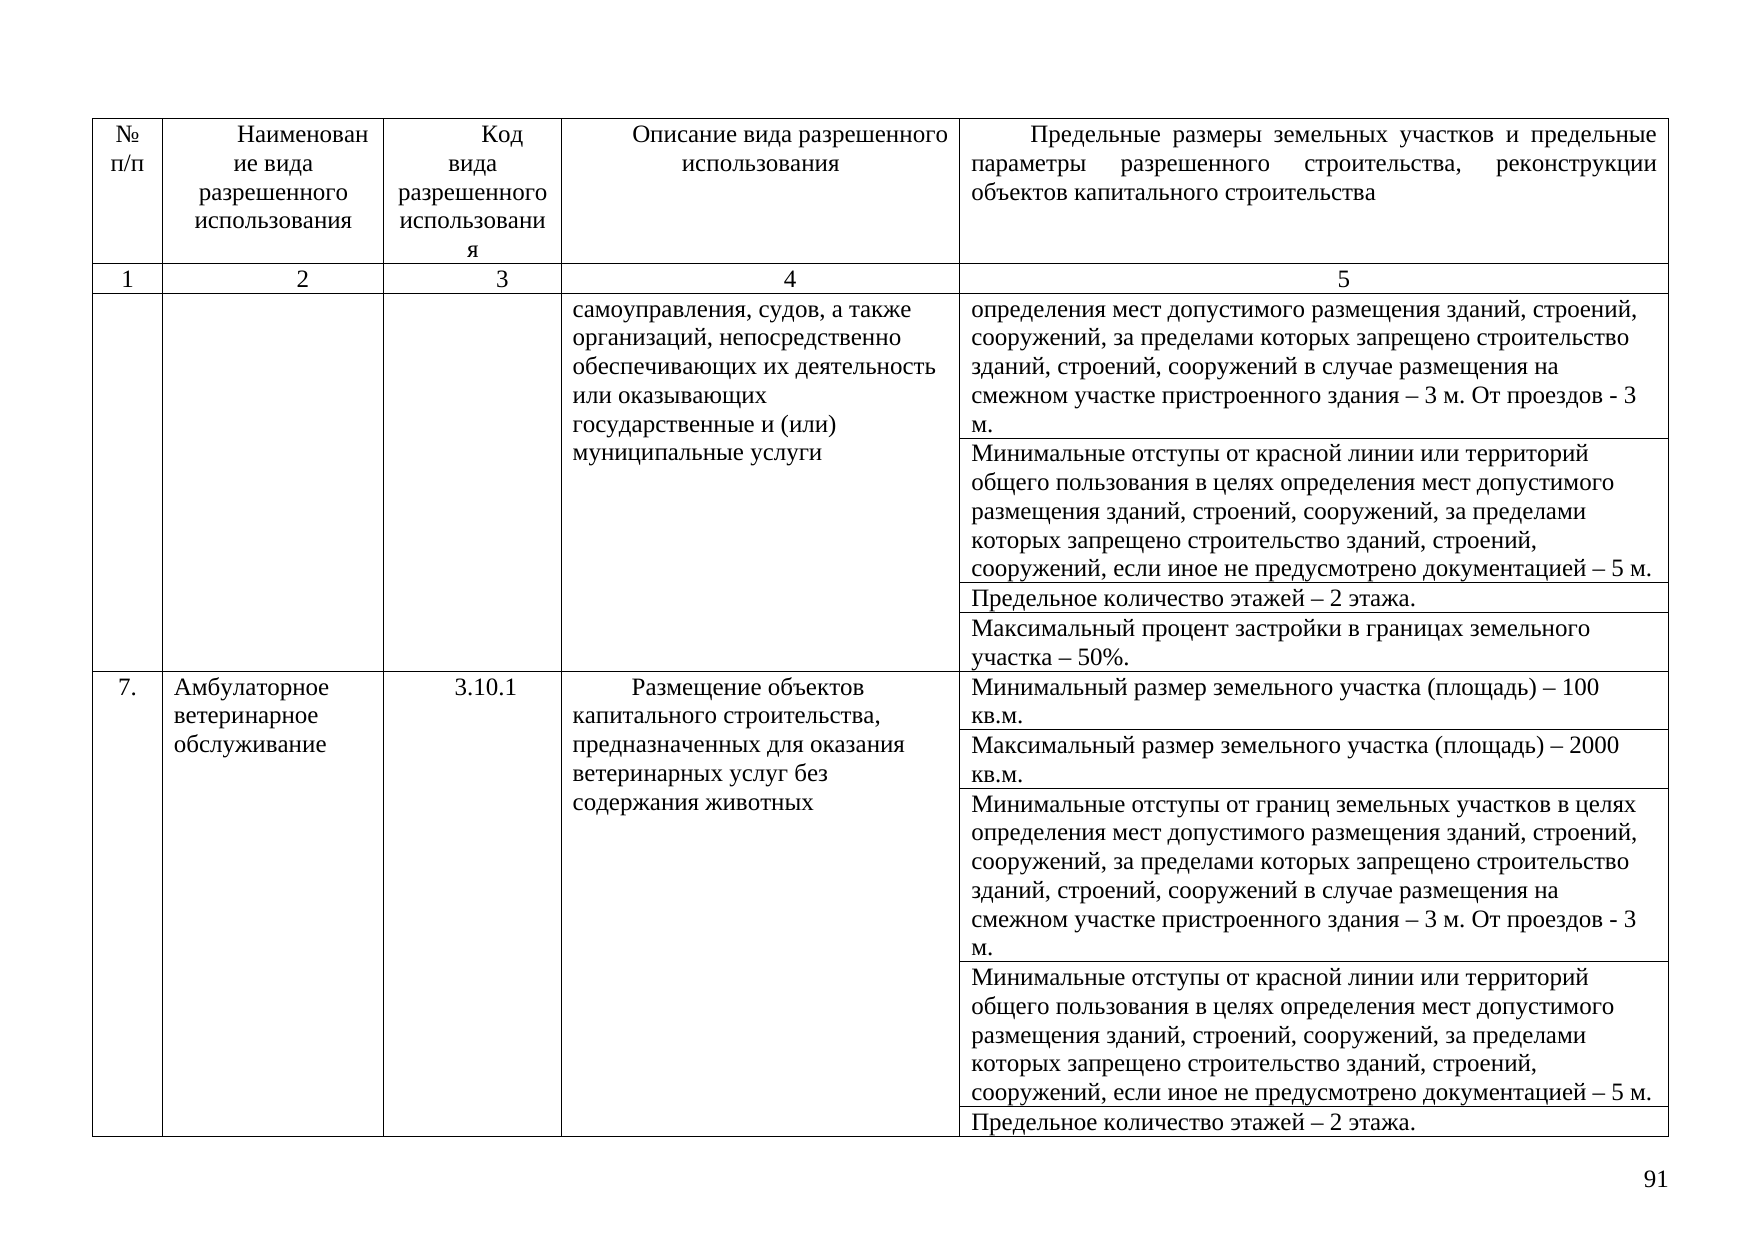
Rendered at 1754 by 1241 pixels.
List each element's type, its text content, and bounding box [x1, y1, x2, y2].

table_cell Максимальный процент застройки в границах земельного участка – 50%. [960, 613, 1668, 671]
table_header Предельные размеры земельных участков и предельные параметры разрешенного строительства, реконструкции объектов капитального строительства [960, 119, 1668, 263]
table_cell Минимальные отступы от красной линии или территорий общего пользования в целях определения мест допустимого размещения зданий, строений, сооружений, за пределами которых запрещено строительство зданий, строений, сооружений, если иное не предусмотрено документацией – 5 м. [960, 439, 1668, 582]
table_header № п/п [93, 119, 162, 263]
table_cell 7. [93, 672, 162, 1136]
table_cell 3.10.1 [384, 672, 561, 1136]
table_cell 5 [960, 264, 1668, 293]
table_cell 4 [562, 264, 959, 293]
table_cell Размещение объектов капитального строительства, предназначенных для оказания ветеринарных услуг без содержания животных [562, 672, 959, 1136]
table_header Код вида разрешенного использования [384, 119, 561, 263]
table_cell Предельное количество этажей – 2 этажа. [960, 1107, 1668, 1136]
table_cell Максимальный размер земельного участка (площадь) – 2000 кв.м. [960, 730, 1668, 788]
table_cell 3 [384, 264, 561, 293]
table_header Описание вида разрешенного использования [562, 119, 959, 263]
table_cell 2 [163, 264, 383, 293]
table_cell Амбулаторное ветеринарное обслуживание [163, 672, 383, 1136]
table_cell Минимальные отступы от красной линии или территорий общего пользования в целях определения мест допустимого размещения зданий, строений, сооружений, за пределами которых запрещено строительство зданий, строений, сооружений, если иное не предусмотрено документацией – 5 м. [960, 962, 1668, 1106]
table_cell Минимальный размер земельного участка (площадь) – 100 кв.м. [960, 672, 1668, 729]
table_header Наименование вида разрешенного использования [163, 119, 383, 263]
table_cell 1 [93, 264, 162, 293]
table_cell Предельное количество этажей – 2 этажа. [960, 583, 1668, 612]
